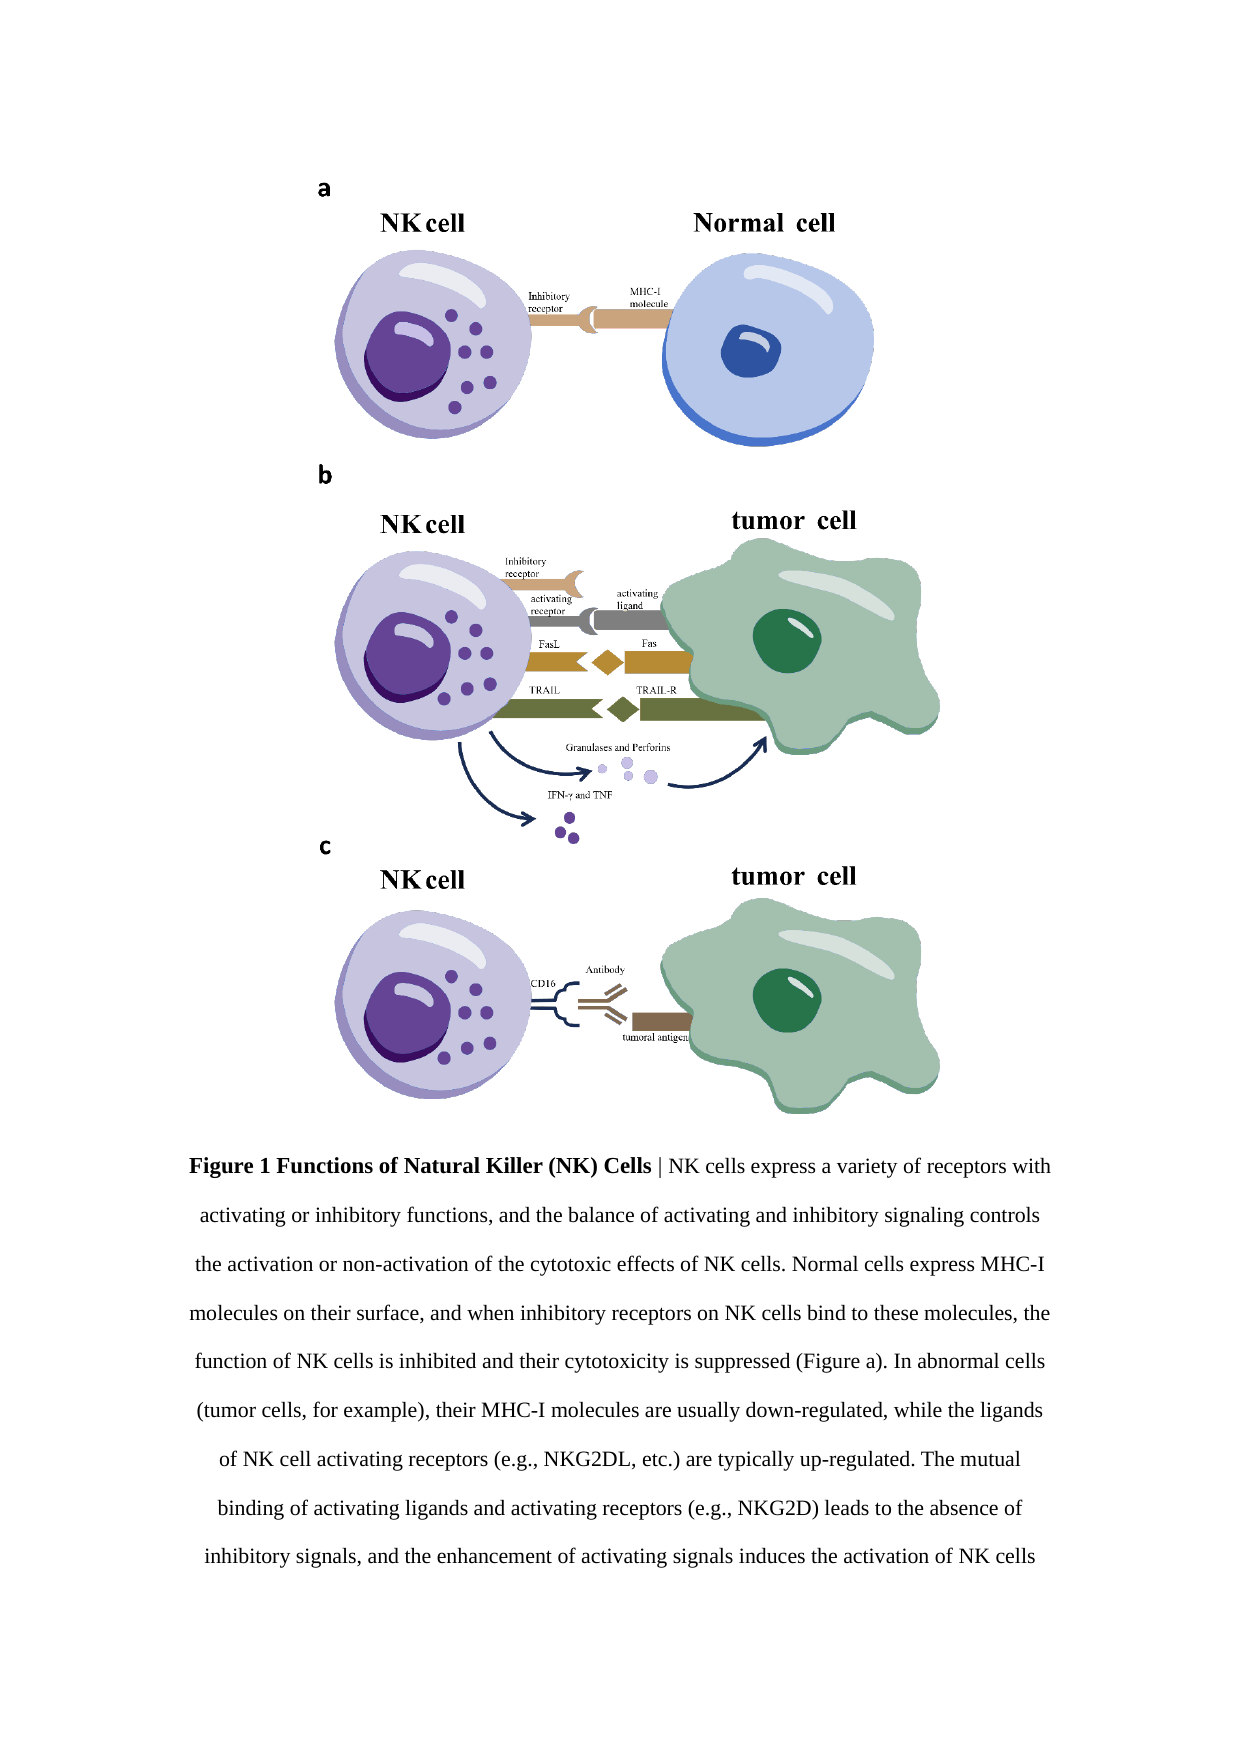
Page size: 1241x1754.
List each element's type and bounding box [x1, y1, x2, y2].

text [187, 1149, 1053, 1572]
picture [300, 162, 940, 1114]
